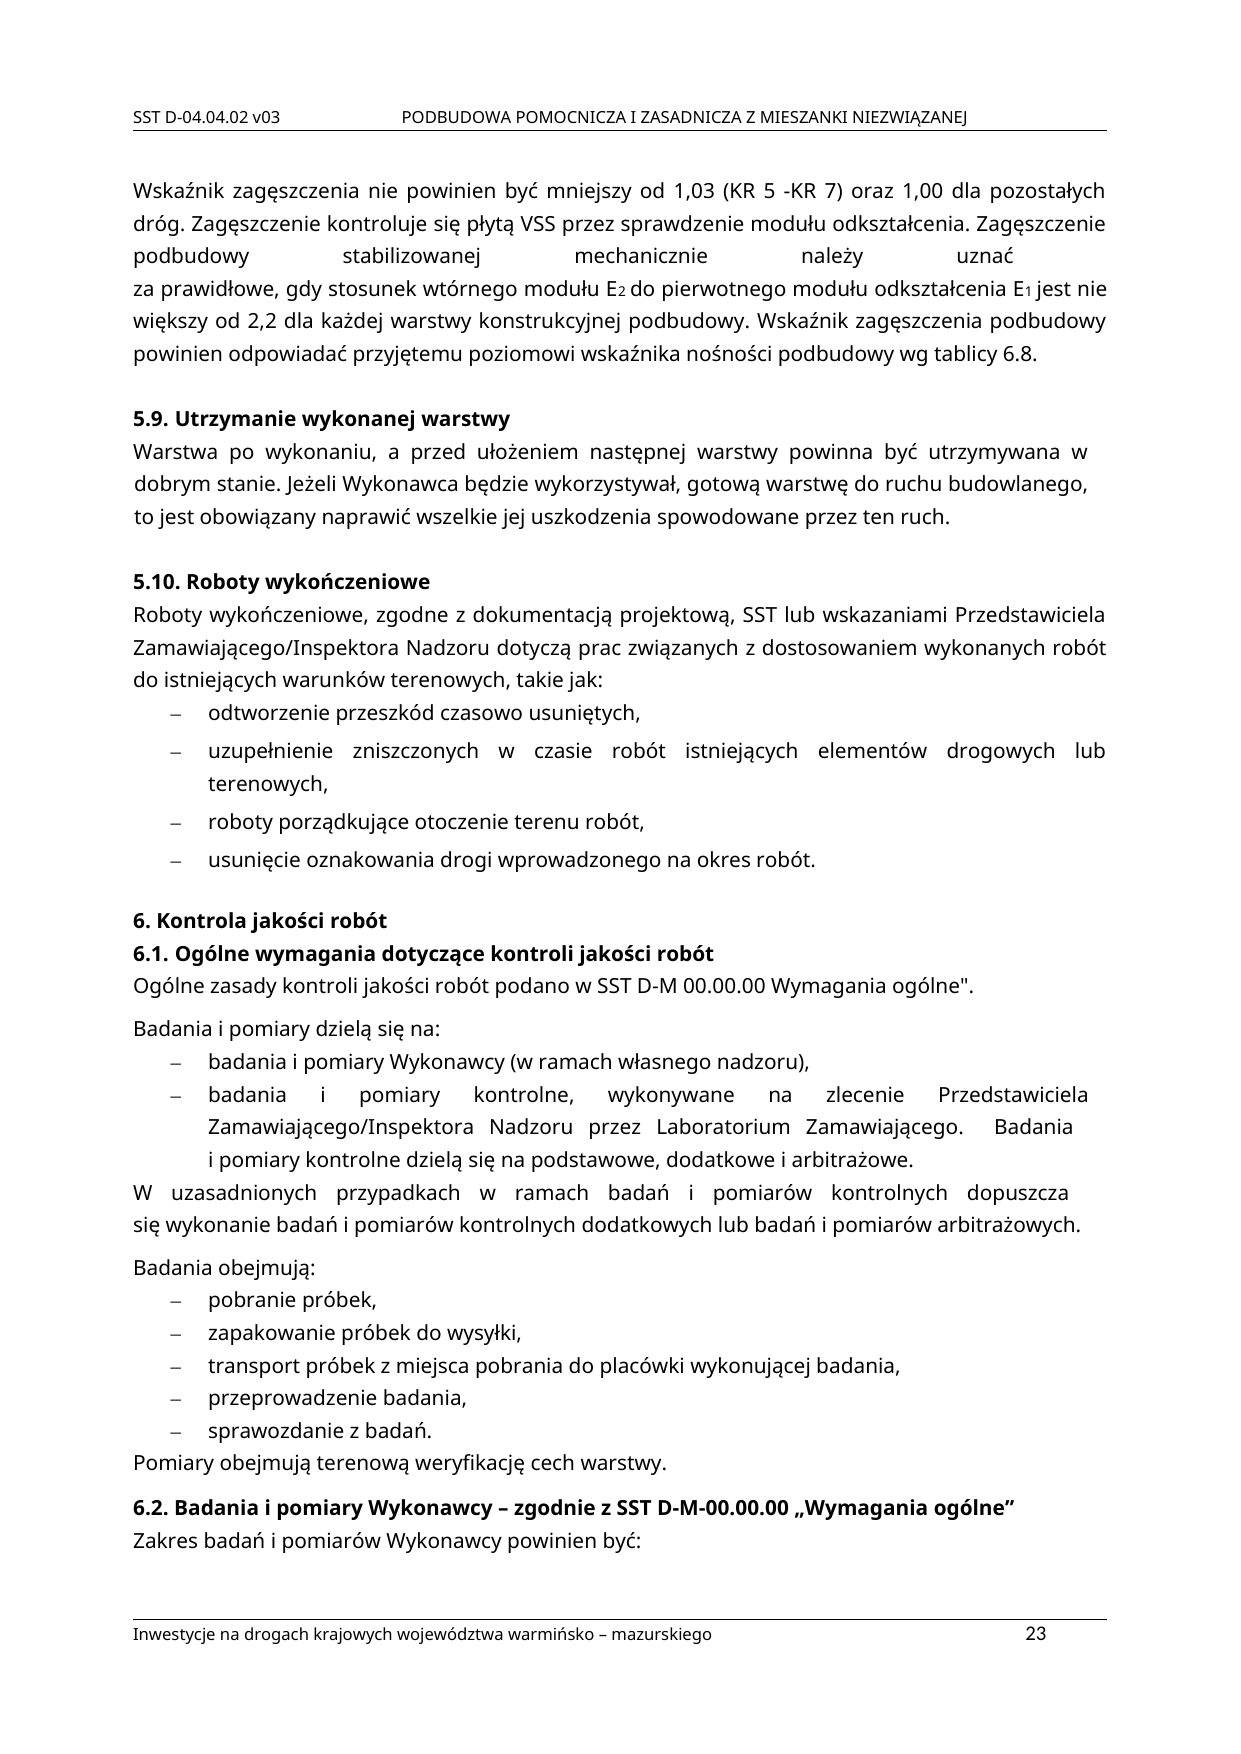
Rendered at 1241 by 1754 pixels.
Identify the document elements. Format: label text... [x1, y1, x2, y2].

list pobranie próbek, [170, 1286, 1089, 1314]
subtitle 5.9. Utrzymanie wykonanej warstwy [133, 404, 1089, 433]
subtitle 6. Kontrola jakości robót [133, 906, 1089, 934]
subtitle 6.2. Badania i pomiary Wykonawcy – zgodnie z SST D-M-00.00.00 „Wymagania ogólne” [133, 1493, 1107, 1521]
list usunięcie oznakowania drogi wprowadzonego na okres robót. [170, 845, 1107, 873]
text Badania i pomiary dzielą się na: [133, 1014, 1089, 1042]
text 5.10. Roboty wykończeniowe [133, 567, 1107, 596]
list odtworzenie przeszkód czasowo usuniętych, [170, 698, 1107, 726]
text Zakres badań i pomiarów Wykonawcy powinien być: [133, 1527, 1089, 1555]
list przeprowadzenie badania, [170, 1383, 1089, 1412]
list Pomiary obejmują terenową weryfikację cech warstwy. [133, 1448, 1089, 1477]
list zapakowanie próbek do wysyłki, [170, 1318, 1089, 1347]
text Ogólne zasady kontroli jakości robót podano w SST D-M 00.00.00 Wymagania ogólne". [133, 971, 1089, 1000]
text Wskaźnik zagęszczenia nie powinien być mniejszy od 1,03 (KR 5 -KR 7) oraz 1,00 dla pozostałych dróg. Zagęszczenie kontroluje się płytą VSS przez sprawdzenie modułu odkształcenia. Zagęszczenie podbudowy stabilizowanej mechanicznie należy uznać za prawidłowe, gdy stosunek wtórnego modułu E2 do pierwotnego modułu odkształcenia E1 jest nie większy od 2,2 dla każdej warstwy konstrukcyjnej podbudowy. Wskaźnik zagęszczenia podbudowy powinien odpowiadać przyjętemu poziomowi wskaźnika nośności podbudowy wg tablicy 6.8. [133, 176, 1107, 368]
text Badania obejmują: [133, 1253, 1089, 1281]
text Roboty wykończeniowe, zgodne z dokumentacją projektową, SST lub wskazaniami Przedstawiciela Zamawiającego/Inspektora Nadzoru dotyczą prac związanych z dostosowaniem wykonanych robót do istniejących warunków terenowych, takie jak: [133, 600, 1107, 694]
list uzupełnienie zniszczonych w czasie robót istniejących elementów drogowych lub terenowych, [170, 736, 1107, 797]
subtitle 6.1. Ogólne wymagania dotyczące kontroli jakości robót [133, 939, 1089, 967]
text Warstwa po wykonaniu, a przed ułożeniem następnej warstwy powinna być utrzymywana w dobrym stanie. Jeżeli Wykonawca będzie wykorzystywał, gotową warstwę do ruchu budowlanego, to jest obowiązany naprawić wszelkie jej uszkodzenia spowodowane przez ten ruch. [133, 437, 1089, 531]
list badania i pomiary kontrolne, wykonywane na zlecenie Przedstawiciela Zamawiającego/Inspektora Nadzoru przez Laboratorium Zamawiającego. Badania i pomiary kontrolne dzielą się na podstawowe, dodatkowe i arbitrażowe. [170, 1080, 1089, 1173]
list roboty porządkujące otoczenie terenu robót, [170, 807, 1107, 836]
list badania i pomiary Wykonawcy (w ramach własnego nadzoru), [170, 1047, 1089, 1076]
text W uzasadnionych przypadkach w ramach badań i pomiarów kontrolnych dopuszcza się wykonanie badań i pomiarów kontrolnych dodatkowych lub badań i pomiarów arbitrażowych. [133, 1178, 1089, 1239]
list transport próbek z miejsca pobrania do placówki wykonującej badania, [170, 1351, 1089, 1379]
list sprawozdanie z badań. [170, 1416, 1089, 1444]
